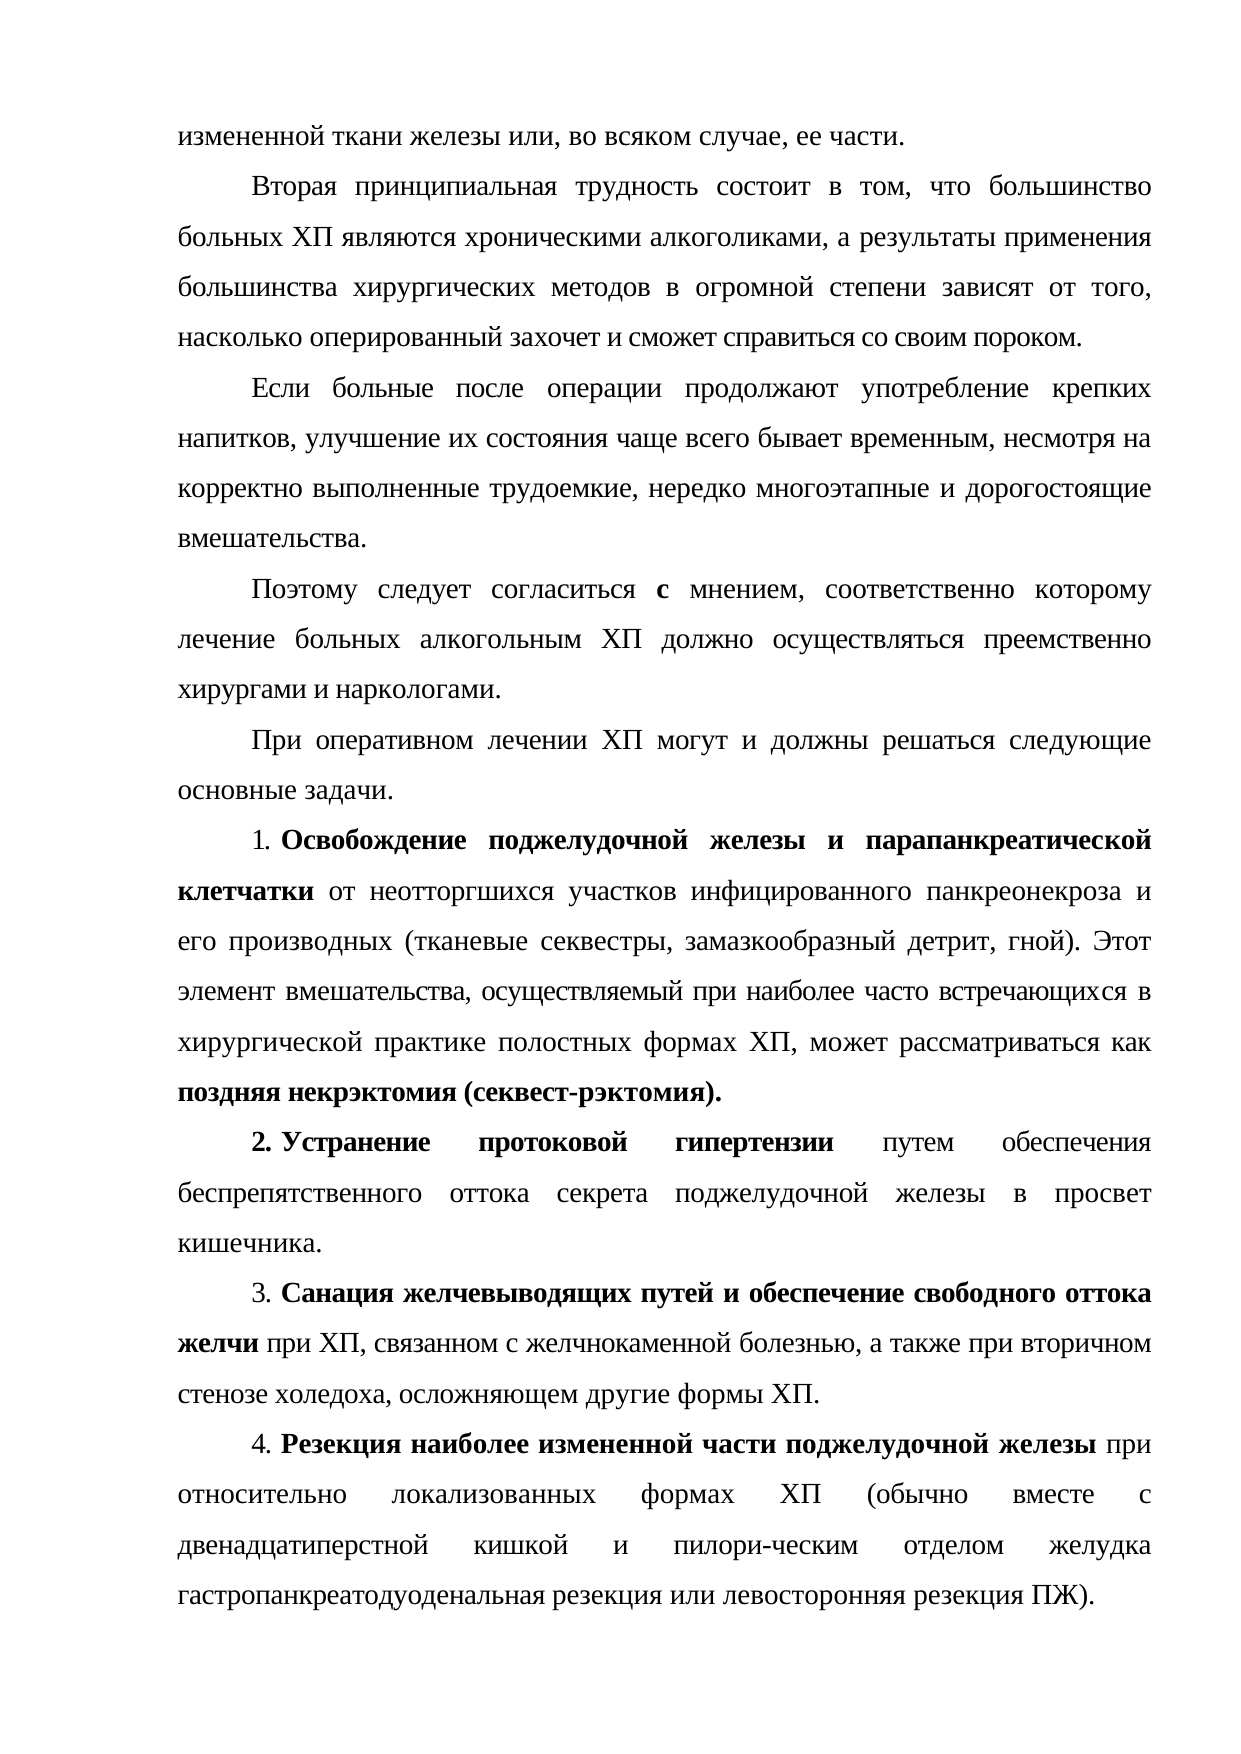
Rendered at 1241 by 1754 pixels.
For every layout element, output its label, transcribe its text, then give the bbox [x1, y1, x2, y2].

list Устранение протоковой гипертензии путем обеспечения беспрепятственного оттока секрета поджелудочной железы в просвет кишечника. [177, 1124, 1152, 1258]
text Если больные после операции продолжают употребление крепких напитков, улучшение их состояния чаще всего бывает временным, несмотря на корректно выполненные трудоемкие, нередко многоэтапные и дорогостоящие вмешательства. [177, 370, 1152, 554]
list Освобождение поджелудочной железы и парапанкреатической клетчатки от неотторгшихся участков инфицированного панкреонекроза и его производных (тканевые секвестры, замазкообразный детрит, гной). Этот элемент вмешательства, осуществляемый при наиболее часто встречающихся в хирургической практике полостных формах ХП, может рассматриваться как поздняя некрэктомия (секвест-рэктомия). [177, 822, 1152, 1108]
text Поэтому следует согласиться с мнением, соответственно которому лечение больных алкогольным ХП должно осуществляться преемственно хирургами и наркологами. [177, 571, 1152, 705]
list Резекция наиболее измененной части поджелудочной железы при относительно локализованных формах ХП (обычно вместе с двенадцатиперстной кишкой и пилори-ческим отделом желудка гастропанкреатодуоденальная резекция или левосторонняя резекция ПЖ). [177, 1426, 1152, 1611]
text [177, 118, 1152, 152]
text Вторая принципиальная трудность состоит в том, что большинство больных ХП являются хроническими алкоголиками, а результаты применения большинства хирургических методов в огромной степени зависят от того, насколько оперированный захочет и сможет справиться со своим пороком. [177, 168, 1152, 353]
list Санация желчевыводящих путей и обеспечение свободного оттока желчи при ХП, связанном с желчнокаменной болезнью, а также при вторичном стенозе холедоха, осложняющем другие формы ХП. [177, 1275, 1152, 1409]
text При оперативном лечении ХП могут и должны решаться следующие основные задачи. [177, 722, 1152, 806]
